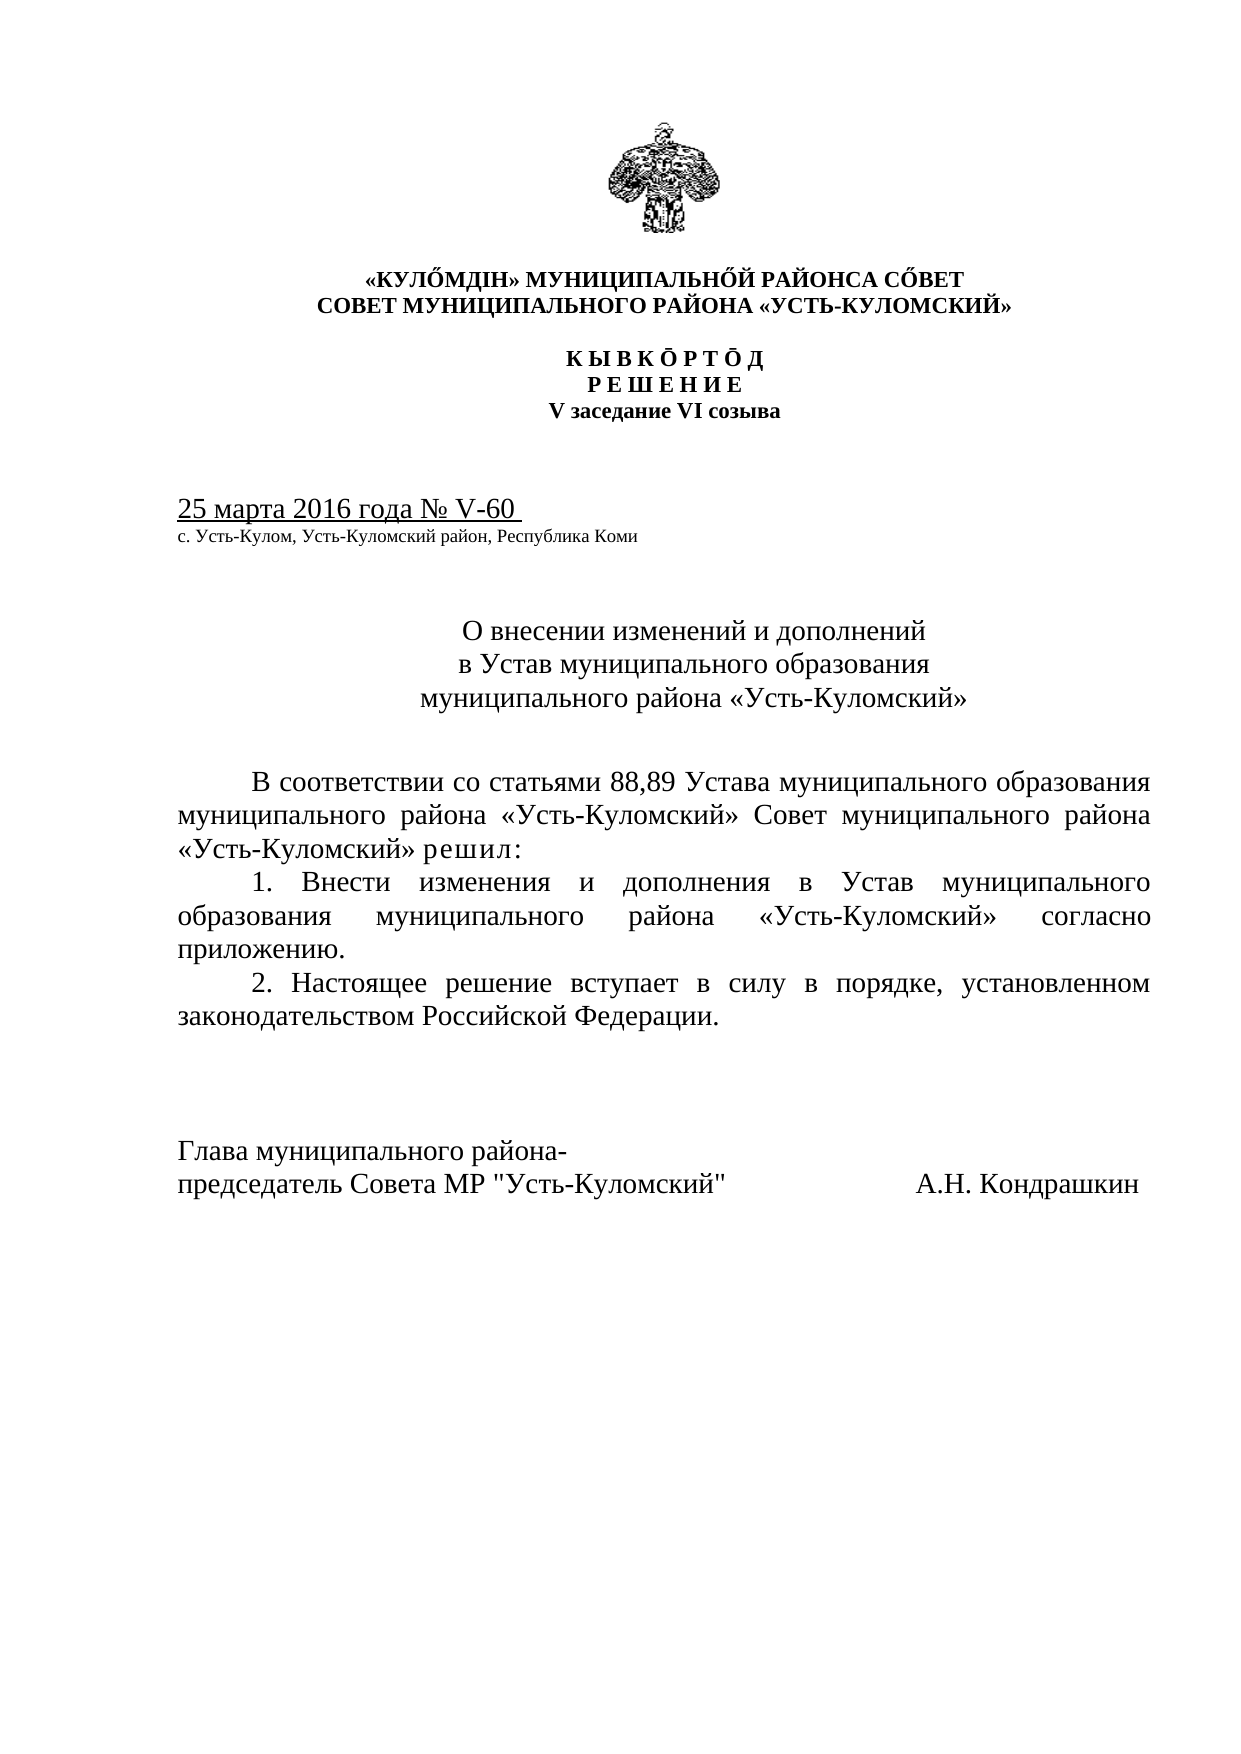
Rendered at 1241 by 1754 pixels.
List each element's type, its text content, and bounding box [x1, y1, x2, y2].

title СОВЕТ МУНИЦИПАЛЬНОГО РАЙОНА «УСТЬ-КУЛОМСКИЙ» [177, 292, 1152, 318]
text Глава муниципального района- [177, 1133, 1152, 1166]
text c. Усть-Кулом, Усть-Куломский район, Республика Коми [177, 524, 1152, 546]
title К Ы В К Ō Р Т Ō Д [177, 345, 1152, 371]
text в Устав муниципального образования [177, 647, 1152, 680]
title «КУЛŐМДIН» МУНИЦИПАЛЬНŐЙ РАЙОНСА СŐВЕТ [177, 266, 1152, 292]
text 1. Внести изменения и дополнения в Устав муниципального образования муниципального района «Усть-Куломский» согласно приложению. [177, 864, 1152, 965]
text В соответствии со статьями 88,89 Устава муниципального образования муниципального района «Усть-Куломский» Совет муниципального района «Усть-Куломский» решил: [177, 764, 1152, 864]
text 2. Настоящее решение вступает в силу в порядке, установленном законодательством Российской Федерации. [177, 965, 1152, 1032]
title V заседание VI созыва [177, 397, 1152, 424]
text муниципального района «Усть-Куломский» [177, 680, 1152, 714]
text председатель Совета МР "Усть-Куломский" А.Н. Кондрашкин [177, 1166, 1152, 1200]
text 25 марта 2016 года № V-60 [177, 491, 1152, 524]
text О внесении изменений и дополнений [177, 613, 1152, 647]
title Р Е Ш Е Н И Е [177, 371, 1152, 397]
